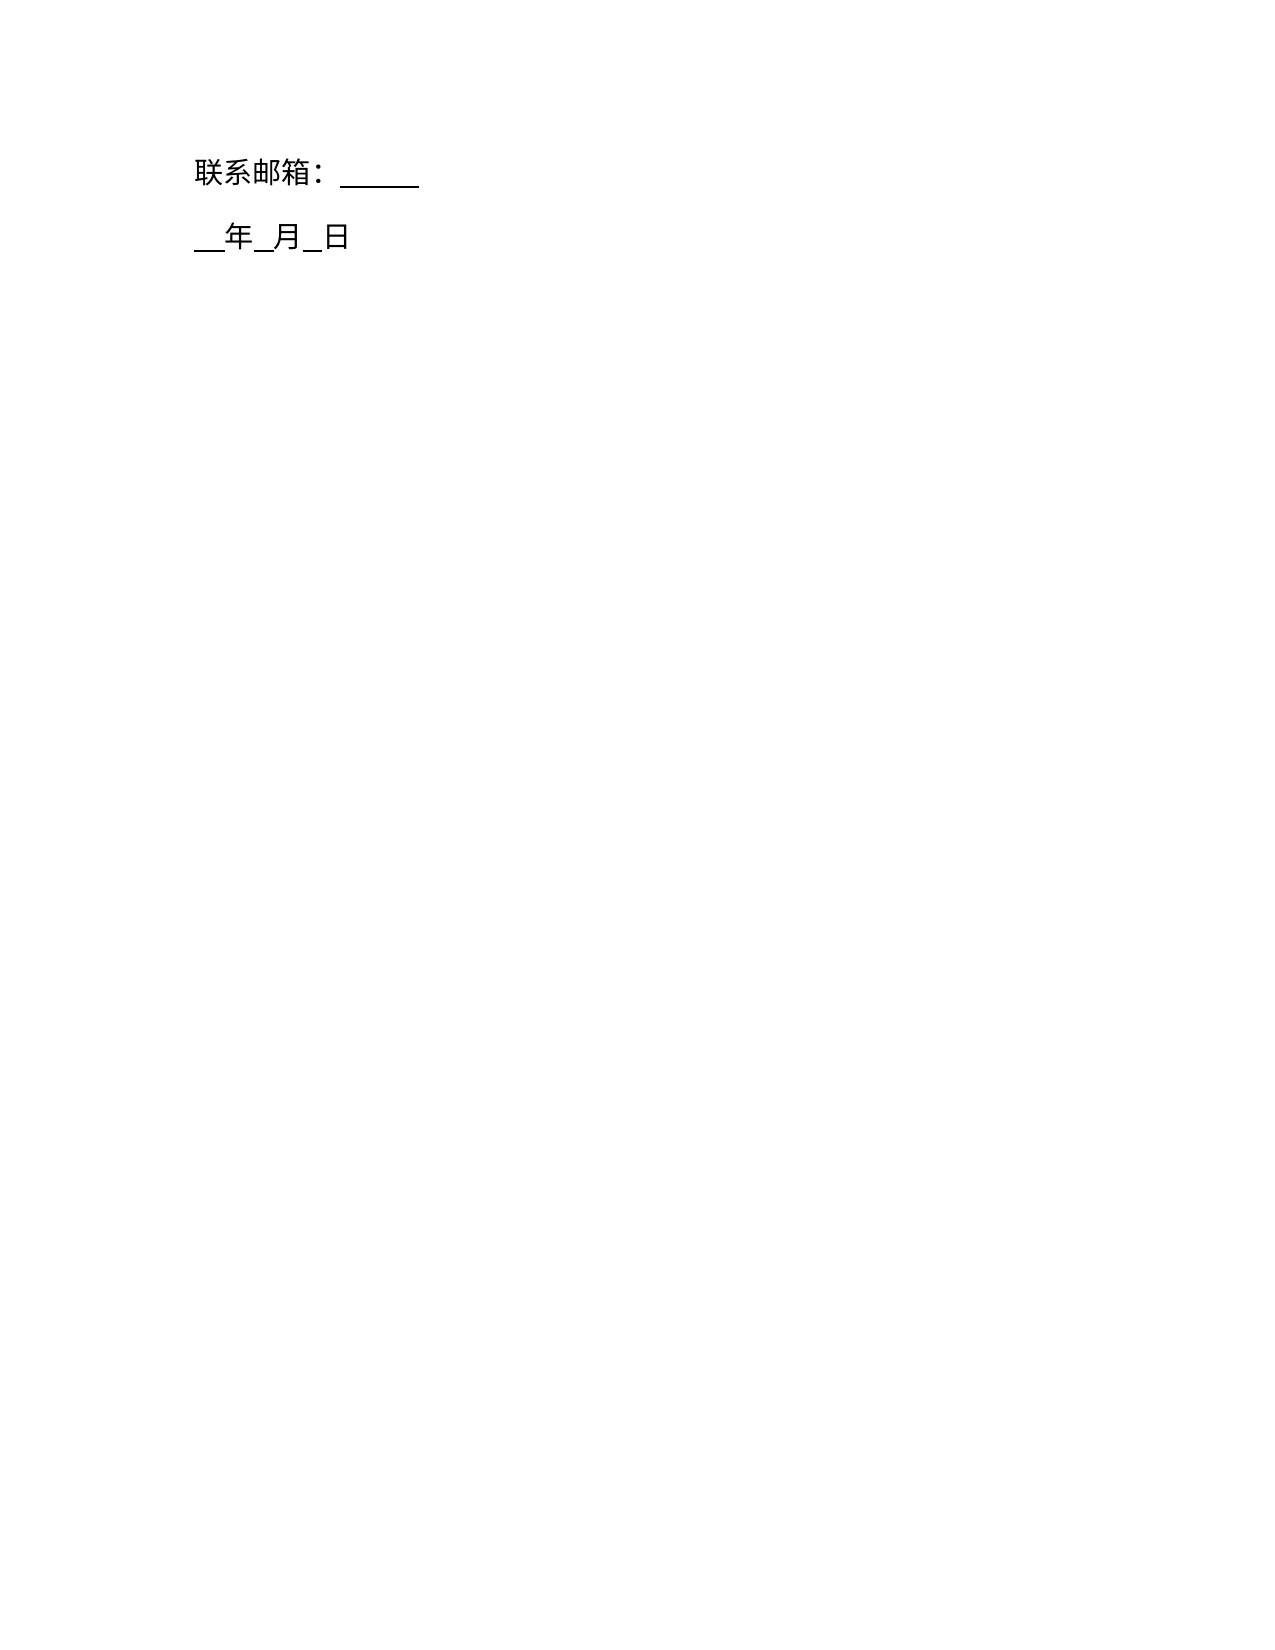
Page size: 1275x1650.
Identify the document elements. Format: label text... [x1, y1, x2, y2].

text 年 月 日 [136, 213, 1139, 256]
text 联系邮箱： [136, 150, 1139, 192]
